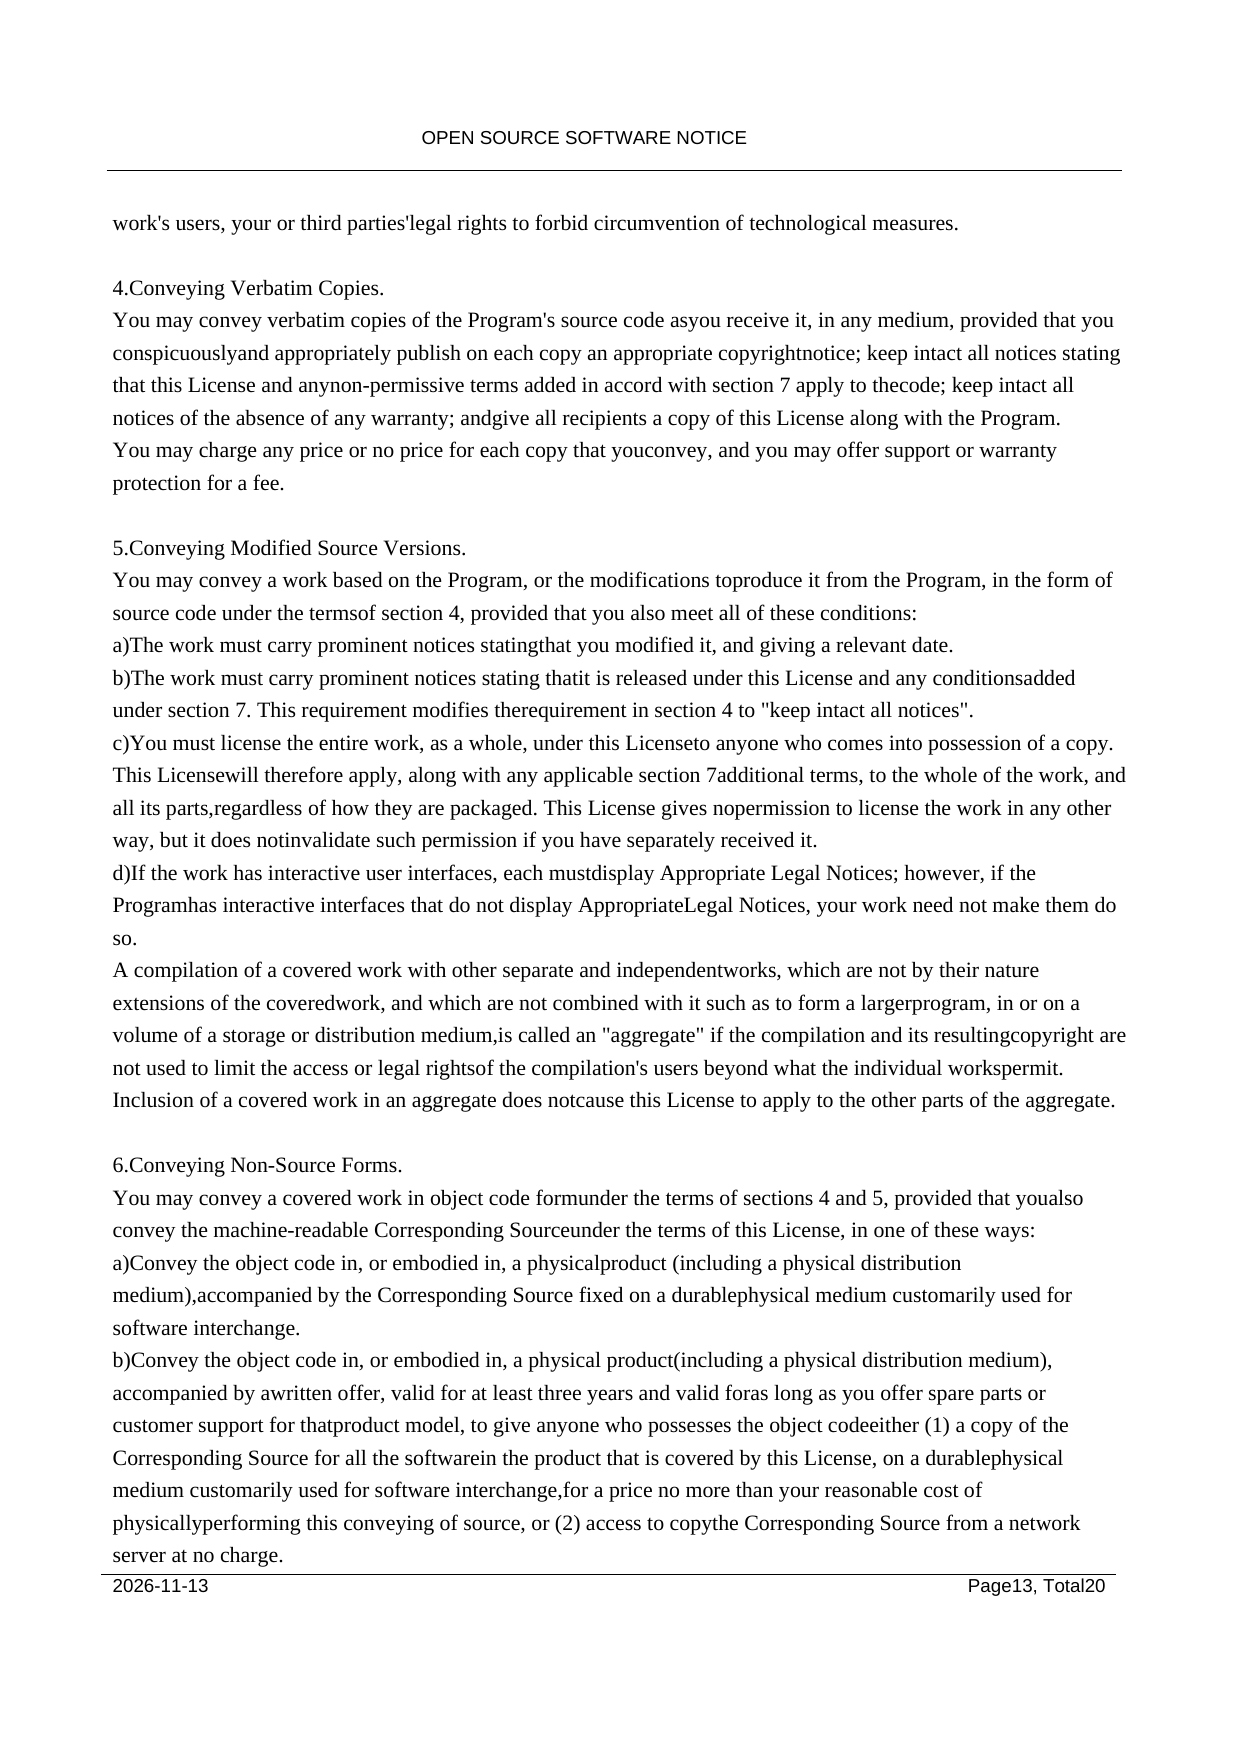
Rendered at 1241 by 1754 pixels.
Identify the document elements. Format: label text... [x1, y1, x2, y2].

text a)Convey the object code in, or embodied in, a physicalproduct (including a physical distribution medium),accompanied by the Corresponding Source fixed on a durablephysical medium customarily used for software interchange. [112, 1246, 1128, 1344]
text You may convey a covered work in object code formunder the terms of sections 4 and 5, provided that youalso convey the machine-readable Corresponding Sourceunder the terms of this License, in one of these ways: [112, 1181, 1128, 1246]
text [112, 206, 1128, 239]
text 4.Conveying Verbatim Copies. [112, 271, 1128, 304]
text b)Convey the object code in, or embodied in, a physical product(including a physical distribution medium), accompanied by awritten offer, valid for at least three years and valid foras long as you offer spare parts or customer support for thatproduct model, to give anyone who possesses the object codeeither (1) a copy of the Corresponding Source for all the softwarein the product that is covered by this License, on a durablephysical medium customarily used for software interchange,for a price no more than your reasonable cost of physicallyperforming this conveying of source, or (2) access to copythe Corresponding Source from a network server at no charge. [112, 1344, 1128, 1571]
text a)The work must carry prominent notices statingthat you modified it, and giving a relevant date. [112, 629, 1128, 661]
text You may charge any price or no price for each copy that youconvey, and you may offer support or warranty protection for a fee. [112, 434, 1128, 499]
text d)If the work has interactive user interfaces, each mustdisplay Appropriate Legal Notices; however, if the Programhas interactive interfaces that do not display AppropriateLegal Notices, your work need not make them do so. [112, 856, 1128, 954]
text b)The work must carry prominent notices stating thatit is released under this License and any conditionsadded under section 7. This requirement modifies therequirement in section 4 to "keep intact all notices". [112, 661, 1128, 726]
text 5.Conveying Modified Source Versions. [112, 531, 1128, 564]
text A compilation of a covered work with other separate and independentworks, which are not by their nature extensions of the coveredwork, and which are not combined with it such as to form a largerprogram, in or on a volume of a storage or distribution medium,is called an "aggregate" if the compilation and its resultingcopyright are not used to limit the access or legal rightsof the compilation's users beyond what the individual workspermit. Inclusion of a covered work in an aggregate does notcause this License to apply to the other parts of the aggregate. [112, 954, 1128, 1116]
text c)You must license the entire work, as a whole, under this Licenseto anyone who comes into possession of a copy. This Licensewill therefore apply, along with any applicable section 7additional terms, to the whole of the work, and all its parts,regardless of how they are packaged. This License gives nopermission to license the work in any other way, but it does notinvalidate such permission if you have separately received it. [112, 726, 1128, 856]
text You may convey verbatim copies of the Program's source code asyou receive it, in any medium, provided that you conspicuouslyand appropriately publish on each copy an appropriate copyrightnotice; keep intact all notices stating that this License and anynon-permissive terms added in accord with section 7 apply to thecode; keep intact all notices of the absence of any warranty; andgive all recipients a copy of this License along with the Program. [112, 304, 1128, 434]
text 6.Conveying Non-Source Forms. [112, 1149, 1128, 1181]
text You may convey a work based on the Program, or the modifications toproduce it from the Program, in the form of source code under the termsof section 4, provided that you also meet all of these conditions: [112, 564, 1128, 629]
